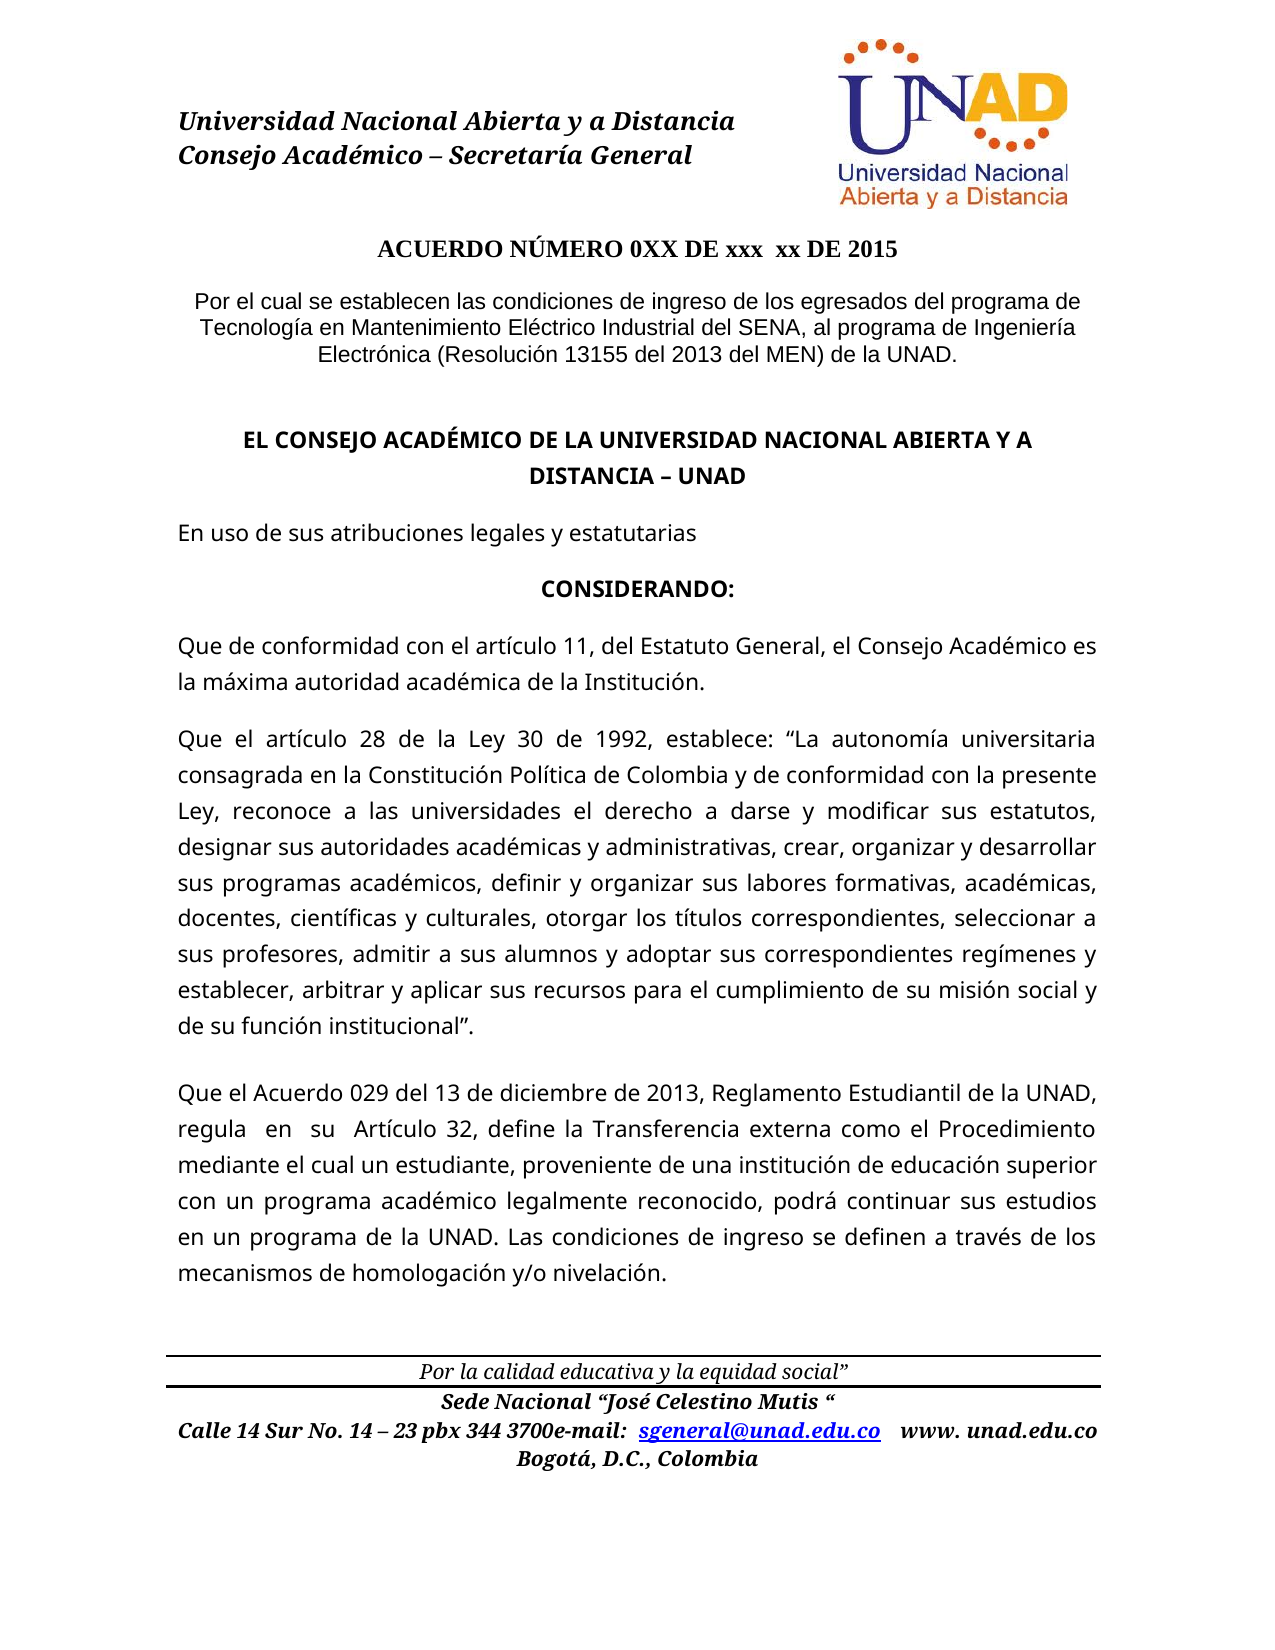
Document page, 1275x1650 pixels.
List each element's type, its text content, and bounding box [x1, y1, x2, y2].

picture [838, 39, 1068, 209]
text Que de conformidad con el artículo 11, del Estatuto General, el Consejo Académico es la máxima autoridad académica de la Institución. [177, 630, 1098, 697]
text Que el artículo 28 de la Ley 30 de 1992, establece: “La autonomía universitaria consagrada en la Constitución Política de Colombia y de conformidad con la presente Ley, reconoce a las universidades el derecho a darse y modificar sus estatutos, designar sus autoridades académicas y administrativas, crear, organizar y desarrollar sus programas académicos, definir y organizar sus labores formativas, académicas, docentes, científicas y culturales, otorgar los títulos correspondientes, seleccionar a sus profesores, admitir a sus alumnos y adoptar sus correspondientes regímenes y establecer, arbitrar y aplicar sus recursos para el cumplimiento de su misión social y de su función institucional”. [177, 723, 1098, 1041]
text Que el Acuerdo 029 del 13 de diciembre de 2013, Reglamento Estudiantil de la UNAD, regula en su Artículo 32, define la Transferencia externa como el Procedimiento mediante el cual un estudiante, proveniente de una institución de educación superior con un programa académico legalmente reconocido, podrá continuar sus estudios en un programa de la UNAD. Las condiciones de ingreso se definen a través de los mecanismos de homologación y/o nivelación. [177, 1077, 1098, 1288]
text EL CONSEJO ACADÉMICO DE LA UNIVERSIDAD NACIONAL ABIERTA Y A DISTANCIA – UNAD [177, 424, 1098, 491]
text CONSIDERANDO: [177, 573, 1098, 604]
text En uso de sus atribuciones legales y estatutarias [177, 516, 1098, 548]
